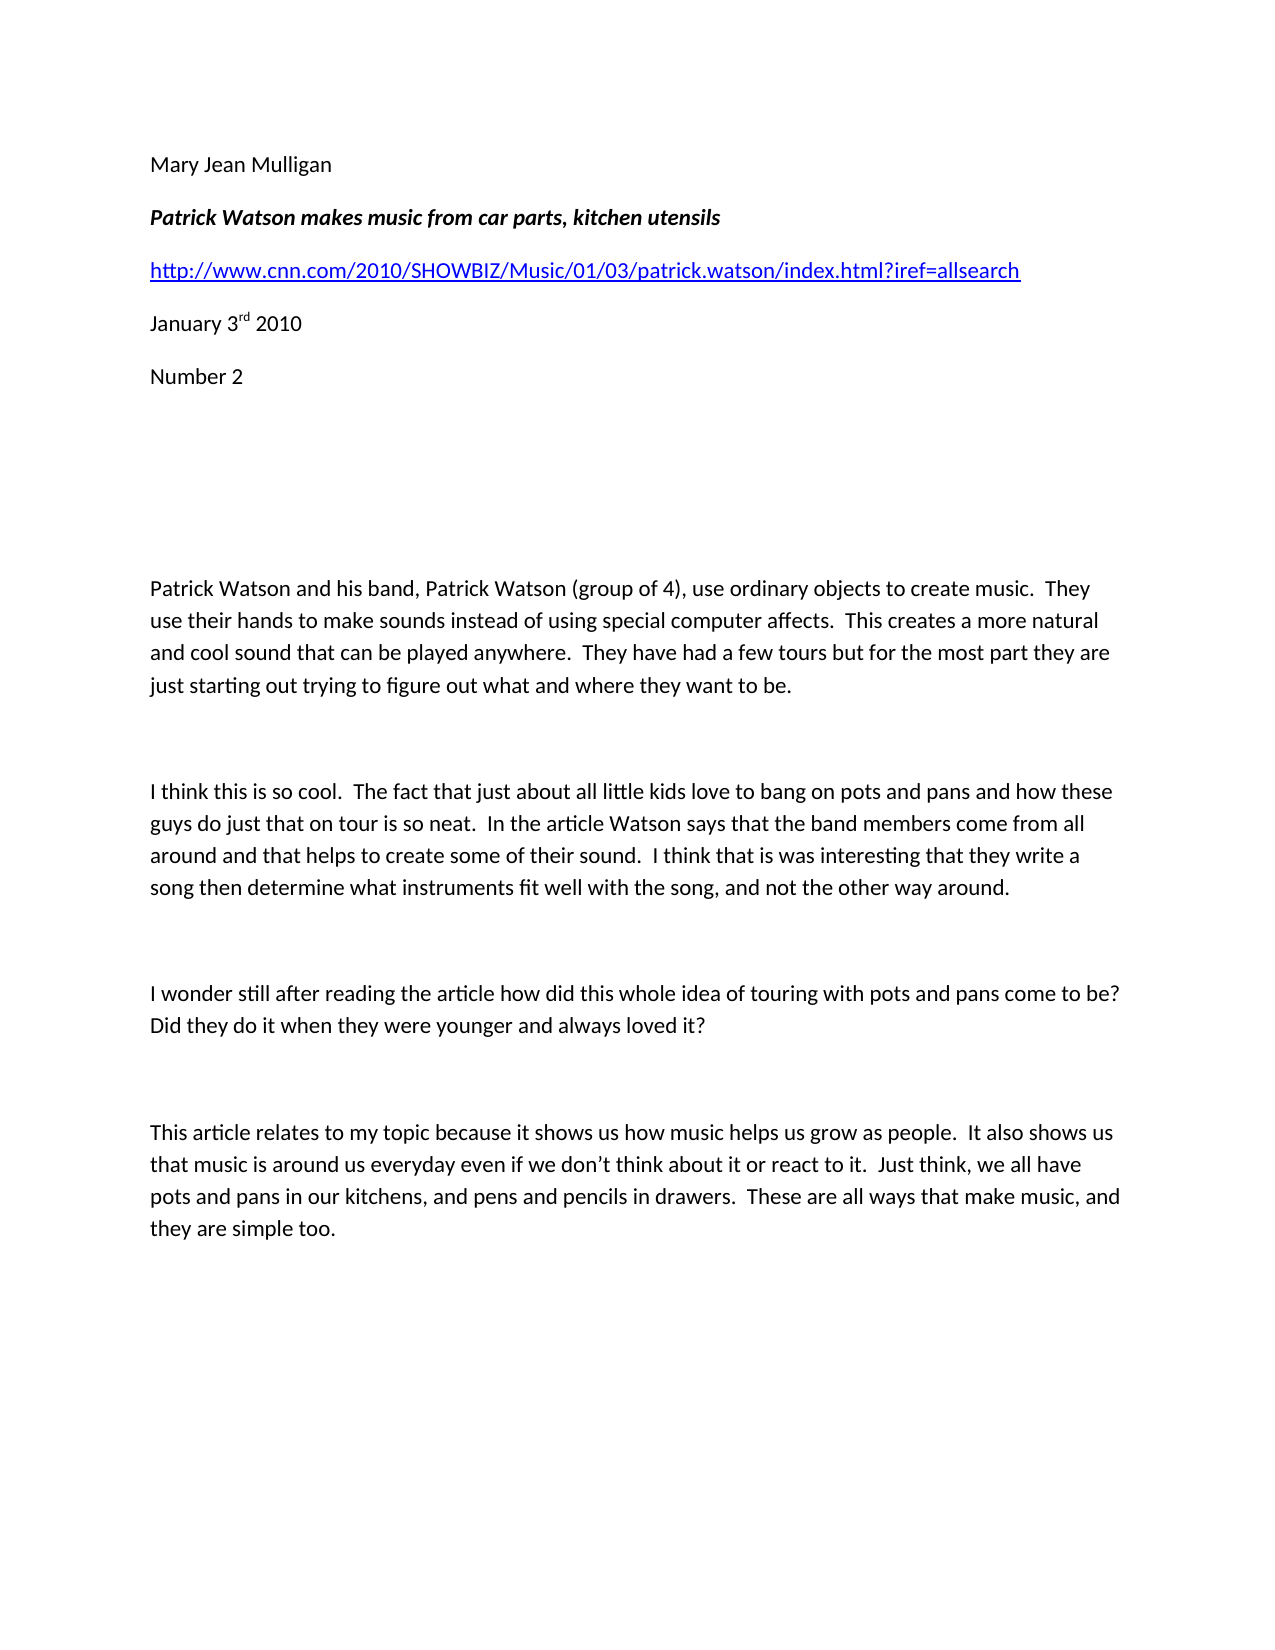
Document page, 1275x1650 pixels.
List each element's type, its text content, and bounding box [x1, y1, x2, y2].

text Patrick Watson and his band, Patrick Watson (group of 4), use ordinary objects to create music. They use their hands to make sounds instead of using special computer affects. This creates a more natural and cool sound that can be played anywhere. They have had a few tours but for the most part they are just starting out trying to figure out what and where they want to be. [150, 574, 1125, 699]
text Patrick Watson makes music from car parts, kitchen utensils [150, 203, 1125, 231]
text I wonder still after reading the article how did this whole idea of touring with pots and pans come to be? Did they do it when they were younger and always loved it? [150, 979, 1125, 1039]
text http://www.cnn.com/2010/SHOWBIZ/Music/01/03/patrick.watson/index.html?iref=allsearch [150, 256, 1125, 284]
text This article relates to my topic because it shows us how music helps us grow as people. It also shows us that music is around us everyday even if we don’t think about it or react to it. Just think, we all have pots and pans in our kitchens, and pens and pencils in drawers. These are all ways that make music, and they are simple too. [150, 1118, 1125, 1242]
text January 3rd 2010 [150, 309, 1125, 337]
text Number 2 [150, 362, 1125, 390]
text I think this is so cool. The fact that just about all little kids love to bang on pots and pans and how these guys do just that on tour is so neat. In the article Watson says that the band members come from all around and that helps to create some of their sound. I think that is was interesting that they write a song then determine what instruments fit well with the song, and not the other way around. [150, 777, 1125, 901]
text Mary Jean Mulligan [150, 150, 1125, 178]
